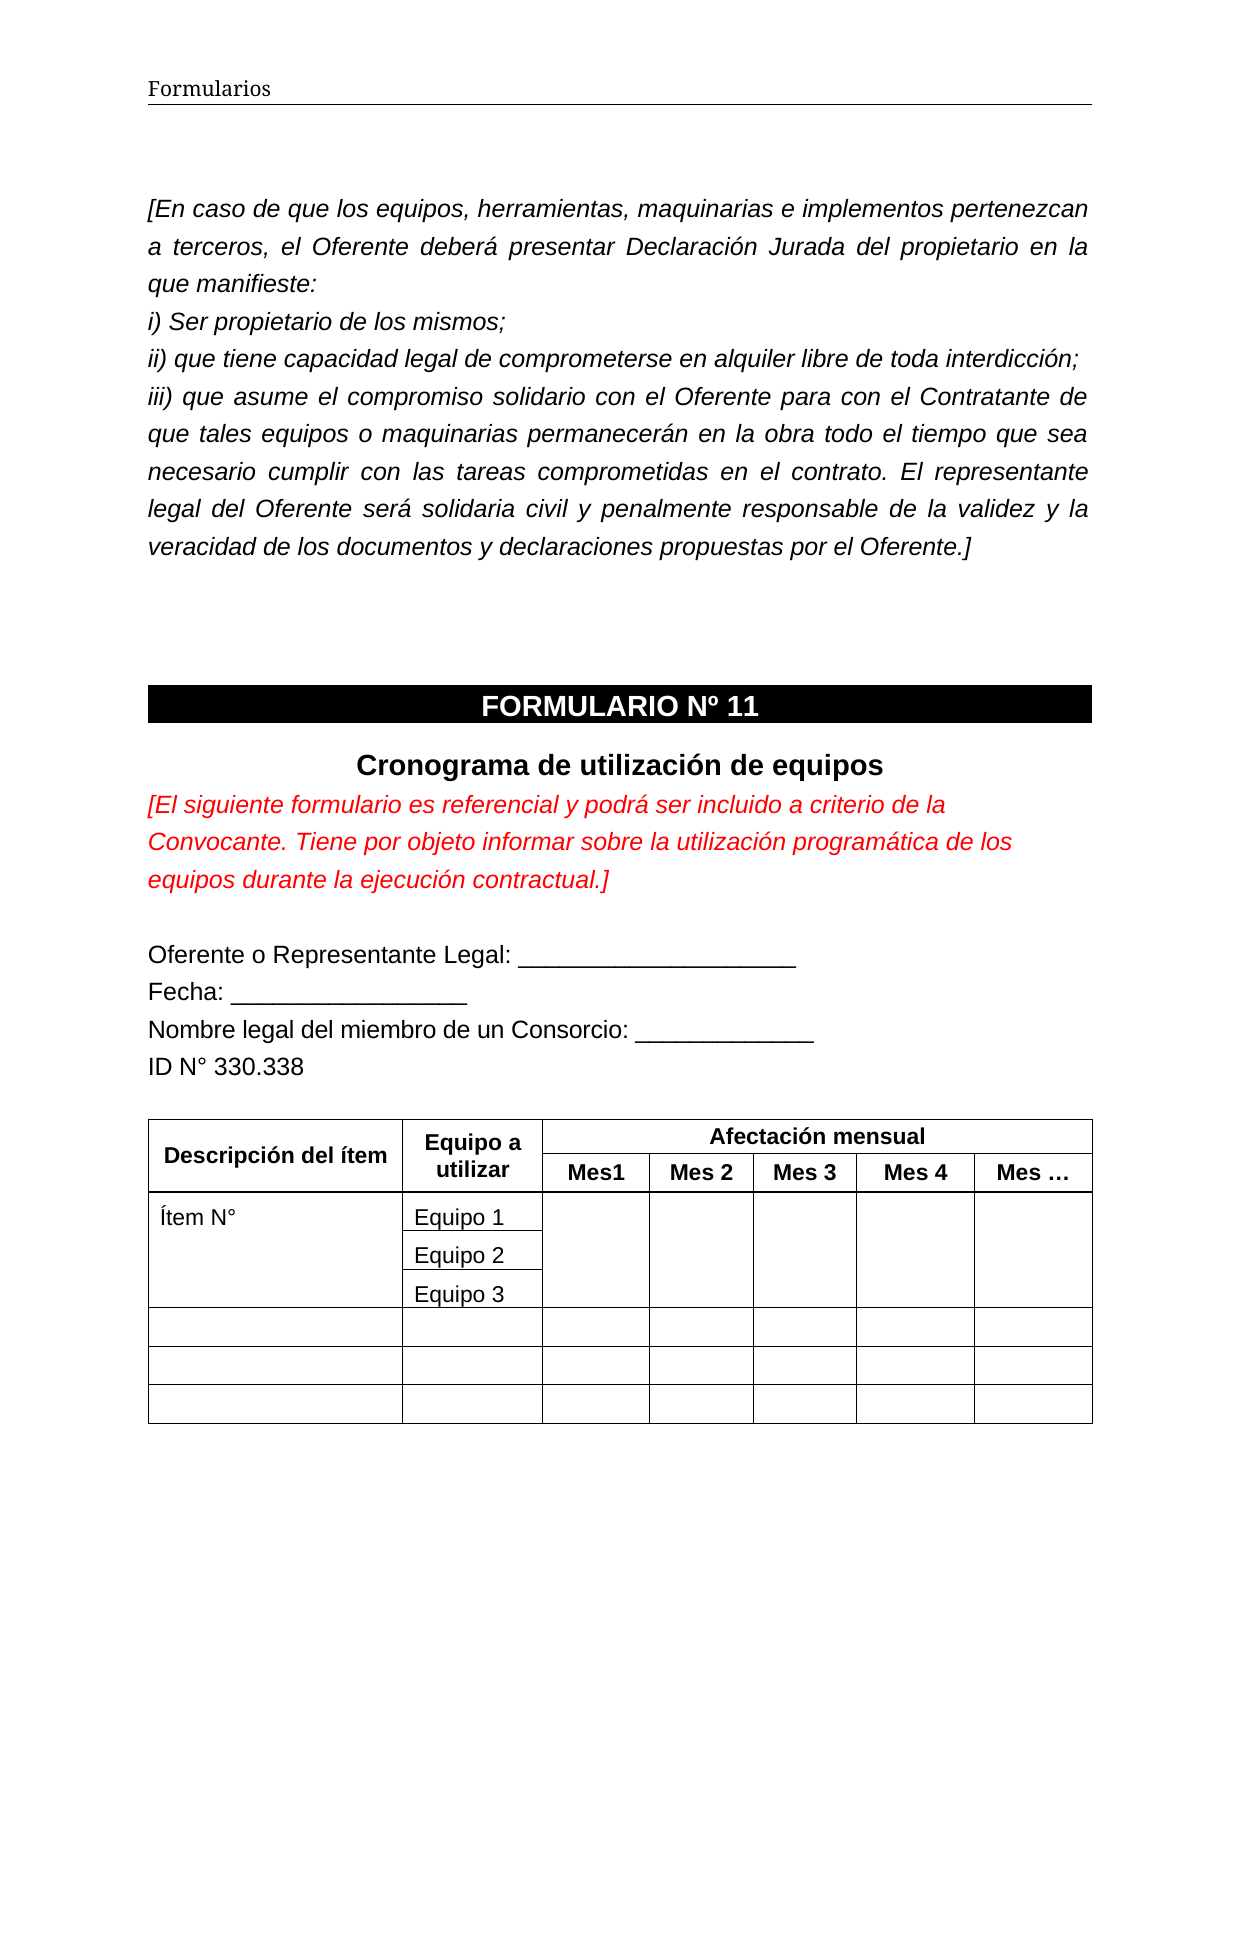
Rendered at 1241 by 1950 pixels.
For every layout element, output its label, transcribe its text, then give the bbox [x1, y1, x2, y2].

table_cell [650, 1193, 753, 1307]
text i) Ser propietario de los mismos; [148, 298, 1092, 335]
table_cell [754, 1385, 856, 1423]
table_cell Mes 3 [754, 1154, 856, 1191]
table_cell [975, 1385, 1092, 1423]
table_cell [975, 1347, 1092, 1384]
table_cell [149, 1385, 402, 1423]
table_cell [650, 1347, 753, 1384]
table_cell [403, 1347, 542, 1384]
table_cell [149, 1347, 402, 1384]
text ii) que tiene capacidad legal de comprometerse en alquiler libre de toda interdicción; [148, 335, 1092, 373]
text Fecha: _________________ [148, 968, 1076, 1006]
table_cell [543, 1193, 649, 1307]
table_cell [149, 1308, 402, 1346]
table_cell Equipo 1 [403, 1193, 542, 1230]
table_cell [754, 1347, 856, 1384]
text [En caso de que los equipos, herramientas, maquinarias e implementos pertenezcan a terceros, el Oferente deberá presentar Declaración Jurada del propietario en la que manifieste: [148, 185, 1092, 298]
table_cell [650, 1308, 753, 1346]
table_cell Mes 4 [857, 1154, 974, 1191]
table_cell [543, 1347, 649, 1384]
table_cell [403, 1308, 542, 1346]
table_cell [754, 1308, 856, 1346]
table_cell [975, 1193, 1092, 1307]
text iii) que asume el compromiso solidario con el Oferente para con el Contratante de que tales equipos o maquinarias permanecerán en la obra todo el tiempo que sea necesario cumplir con las tareas comprometidas en el contrato. El representante legal del Oferente será solidaria civil y penalmente responsable de la validez y la veracidad de los documentos y declaraciones propuestas por el Oferente.] [148, 373, 1092, 560]
table_cell Ítem N° [149, 1193, 402, 1307]
table_cell [543, 1308, 649, 1346]
table_cell Equipo 2 [403, 1231, 542, 1268]
table_cell [857, 1193, 974, 1307]
table_header Afectación mensual [543, 1120, 1092, 1153]
text Nombre legal del miembro de un Consorcio: _____________ [148, 1006, 1076, 1043]
table_cell [857, 1385, 974, 1423]
table_cell [857, 1308, 974, 1346]
table_header Descripción del ítem [149, 1120, 402, 1191]
text Oferente o Representante Legal: ____________________ [148, 931, 1076, 968]
table_cell [543, 1385, 649, 1423]
table_cell [403, 1385, 542, 1423]
text ID N° 330.338 [148, 1043, 1076, 1081]
table_header Equipo a utilizar [403, 1120, 542, 1191]
table_cell Mes … [975, 1154, 1092, 1191]
table_cell Mes1 [543, 1154, 649, 1191]
table_cell [975, 1308, 1092, 1346]
table_cell [857, 1347, 974, 1384]
table_cell [754, 1193, 856, 1307]
table_cell Equipo 3 [403, 1270, 542, 1307]
subtitle FORMULARIO Nº 11 [148, 685, 1092, 723]
subtitle Cronograma de utilización de equipos [148, 743, 1092, 781]
table_cell Mes 2 [650, 1154, 753, 1191]
text [El siguiente formulario es referencial y podrá ser incluido a criterio de la Convocante. Tiene por objeto informar sobre la utilización programática de los equipos durante la ejecución contractual.] [148, 781, 1092, 893]
table_cell [650, 1385, 753, 1423]
